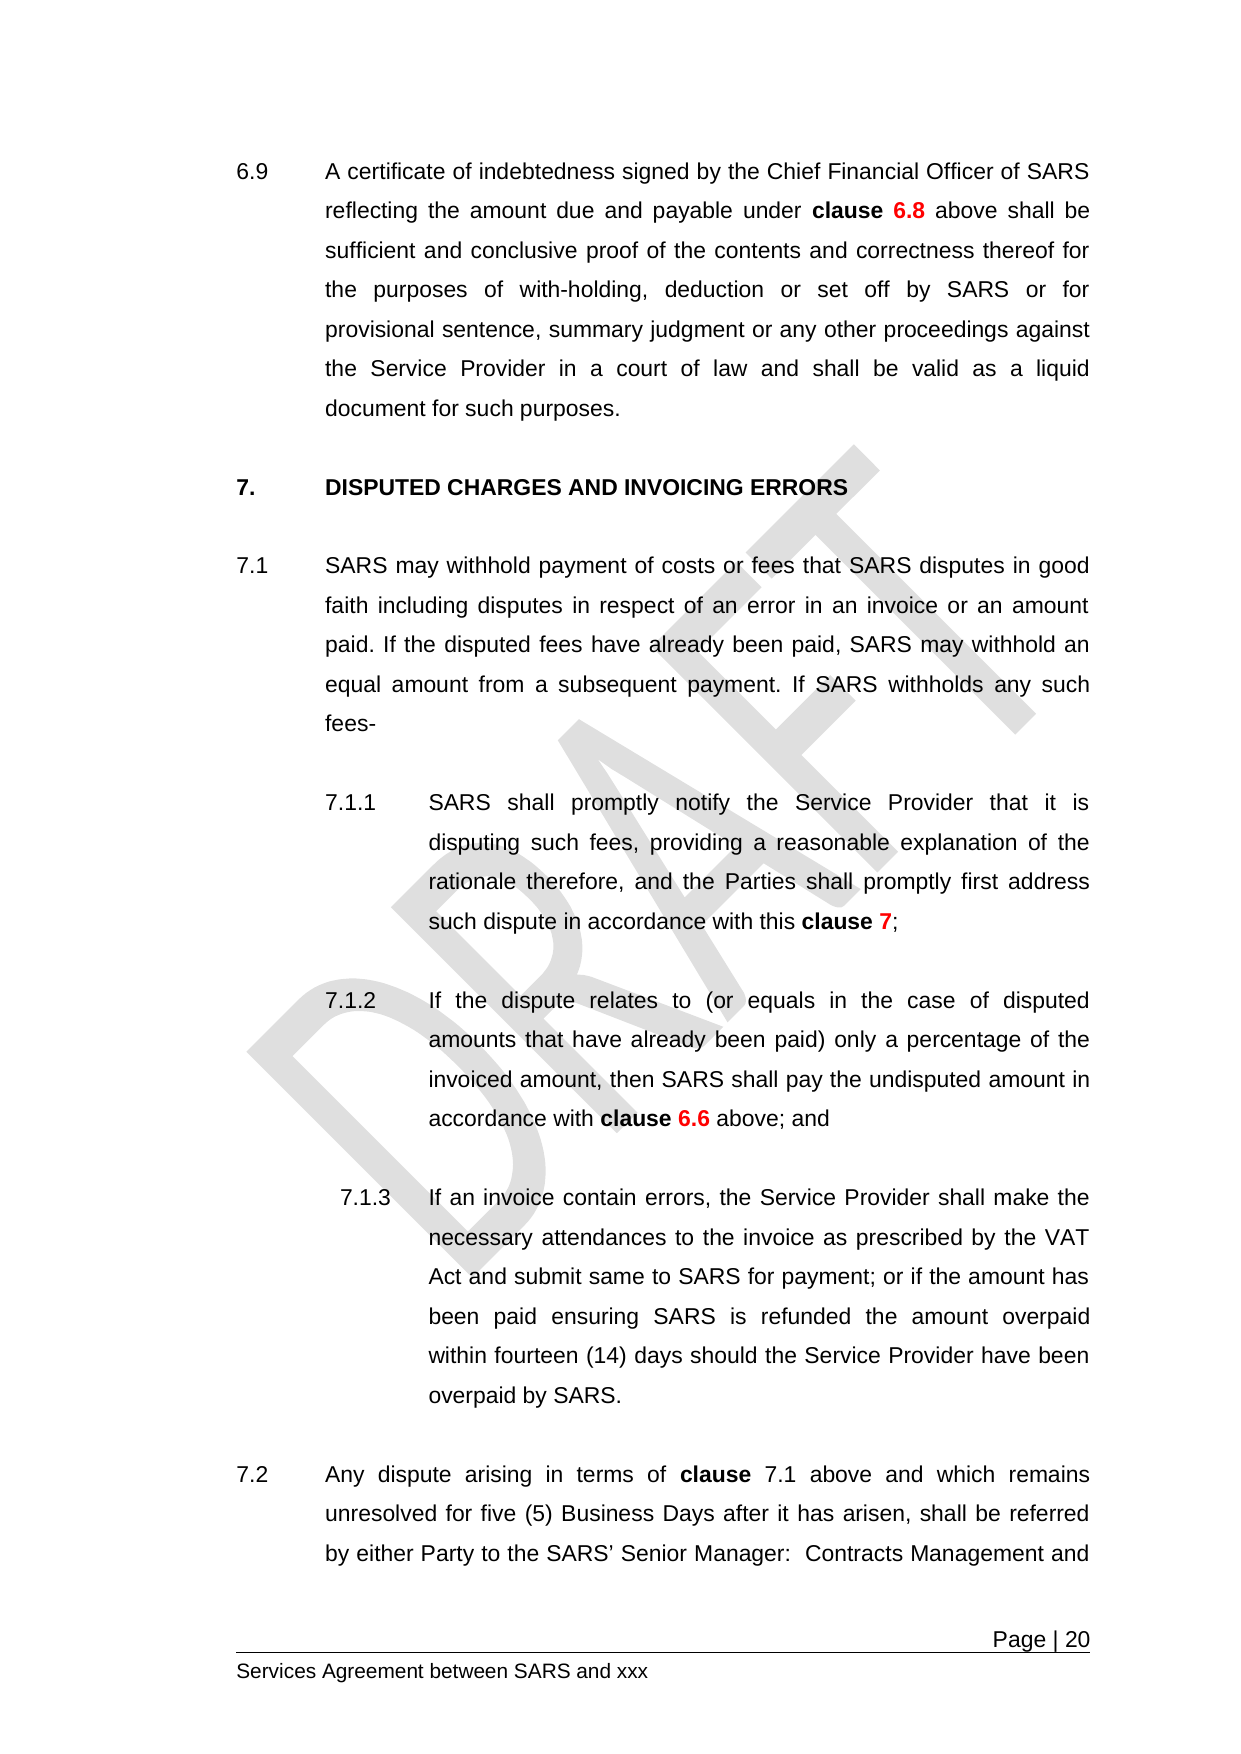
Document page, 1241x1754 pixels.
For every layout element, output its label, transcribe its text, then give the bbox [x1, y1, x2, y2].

list If an invoice contain errors, the Service Provider shall make the necessary attendances to the invoice as prescribed by the VAT Act and submit same to SARS for payment; or if the amount has been paid ensuring SARS is refunded the amount overpaid within fourteen (14) days should the Service Provider have been overpaid by SARS. [340, 1184, 1090, 1408]
list If the dispute relates to (or equals in the case of disputed amounts that have already been paid) only a percentage of the invoiced amount, then SARS shall pay the undisputed amount in accordance with clause 6.6 above; and [325, 987, 1090, 1132]
list A certificate of indebtedness signed by the Chief Financial Officer of SARS reflecting the amount due and payable under clause 6.8 above shall be sufficient and conclusive proof of the contents and correctness thereof for the purposes of with-holding, deduction or set off by SARS or for provisional sentence, summary judgment or any other proceedings against the Service Provider in a court of law and shall be valid as a liquid document for such purposes. [236, 158, 1090, 421]
list SARS shall promptly notify the Service Provider that it is disputing such fees, providing a reasonable explanation of the rationale therefore, and the Parties shall promptly first address such dispute in accordance with this clause 7; [325, 789, 1090, 934]
list SARS may withhold payment of costs or fees that SARS disputes in good faith including disputes in respect of an error in an invoice or an amount paid. If the disputed fees have already been paid, SARS may withhold an equal amount from a subsequent payment. If SARS withholds any such fees- [236, 552, 1090, 737]
list DISPUTED CHARGES AND INVOICING ERRORS [236, 473, 1090, 500]
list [236, 1461, 1090, 1566]
